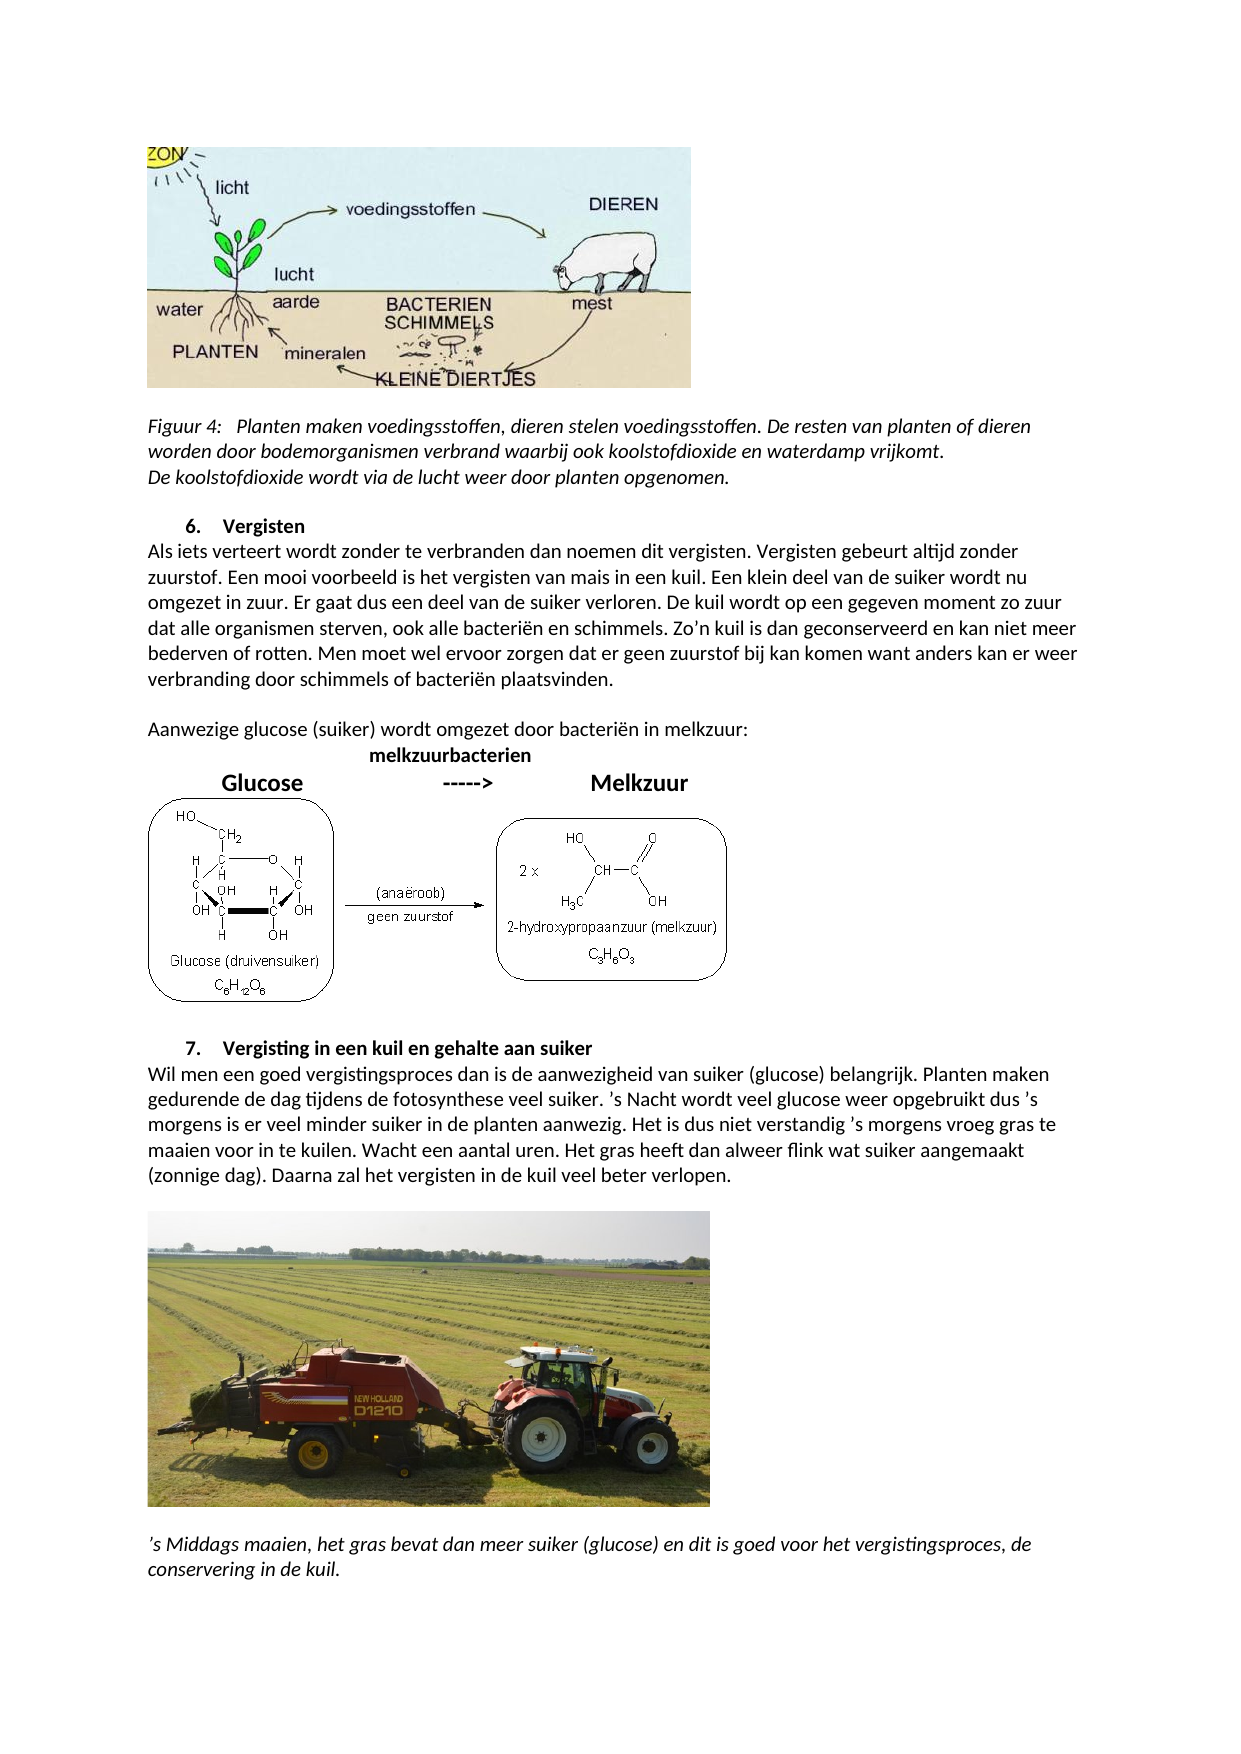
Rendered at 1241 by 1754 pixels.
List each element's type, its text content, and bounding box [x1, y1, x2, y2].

text De koolstofdioxide wordt via de lucht weer door planten opgenomen. [148, 464, 1093, 489]
text Wil men een goed vergistingsproces dan is de aanwezigheid van suiker (glucose) belangrijk. Planten maken gedurende de dag tijdens de fotosynthese veel suiker. ’s Nacht wordt veel glucose weer opgebruikt dus ’s morgens is er veel minder suiker in de planten aanwezig. Het is dus niet verstandig ’s morgens vroeg gras te maaien voor in te kuilen. Wacht een aantal uren. Het gras heeft dan alweer flink wat suiker aangemaakt (zonnige dag). Daarna zal het vergisten in de kuil veel beter verlopen. [148, 1061, 1093, 1188]
list Vergisten [185, 513, 1093, 539]
text Als iets verteert wordt zonder te verbranden dan noemen dit vergisten. Vergisten gebeurt altijd zonder zuurstof. Een mooi voorbeeld is het vergisten van mais in een kuil. Een klein deel van de suiker wordt nu omgezet in zuur. Er gaat dus een deel van de suiker verloren. De kuil wordt op een gegeven moment zo zuur dat alle organismen sterven, ook alle bacteriën en schimmels. Zo’n kuil is dan geconserveerd en kan niet meer bederven of rotten. Men moet wel ervoor zorgen dat er geen zuurstof bij kan komen want anders kan er weer verbranding door schimmels of bacteriën plaatsvinden. [148, 539, 1093, 691]
text Aanwezige glucose (suiker) wordt omgezet door bacteriën in melkzuur: [148, 717, 1093, 742]
list Vergisting in een kuil en gehalte aan suiker [185, 1035, 1093, 1061]
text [148, 1531, 1093, 1582]
picture [147, 1211, 710, 1507]
picture [147, 798, 728, 1006]
picture [147, 147, 691, 388]
text melkzuurbacterien [148, 742, 1093, 767]
text Figuur 4: Planten maken voedingsstoffen, dieren stelen voedingsstoffen. De resten van planten of dieren worden door bodemorganismen verbrand waarbij ook koolstofdioxide en waterdamp vrijkomt. [148, 413, 1093, 464]
